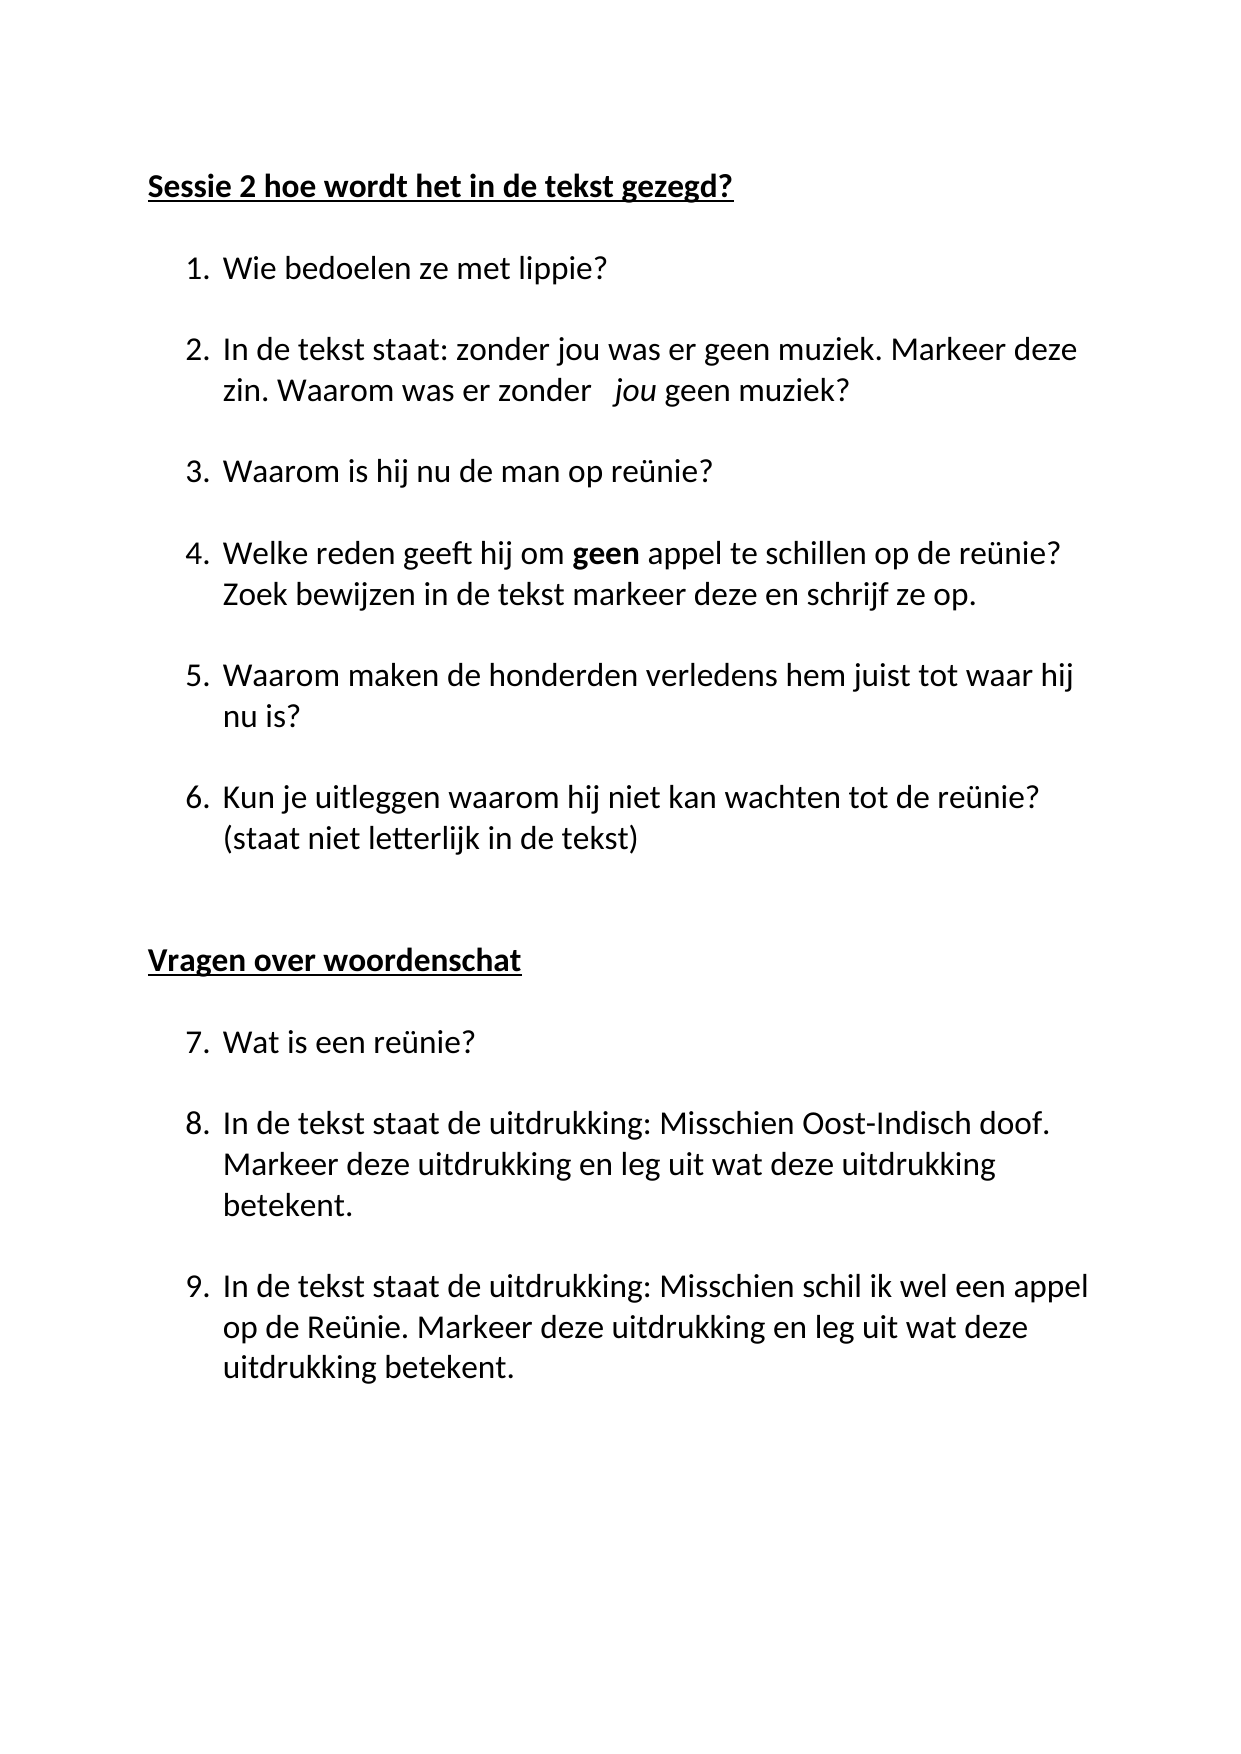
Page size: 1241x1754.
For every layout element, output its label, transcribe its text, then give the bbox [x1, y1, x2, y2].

list Wie bedoelen ze met lippie? [185, 247, 1093, 287]
list In de tekst staat de uitdrukking: Misschien Oost-Indisch doof. Markeer deze uitdrukking en leg uit wat deze uitdrukking betekent. [185, 1102, 1093, 1224]
list Kun je uitleggen waarom hij niet kan wachten tot de reünie? (staat niet letterlijk in de tekst) [185, 776, 1093, 858]
list Waarom is hij nu de man op reünie? [185, 450, 1093, 491]
text Vragen over woordenschat [148, 939, 1093, 980]
list Waarom maken de honderden verledens hem juist tot waar hij nu is? [185, 654, 1093, 736]
list In de tekst staat de uitdrukking: Misschien schil ik wel een appel op de Reünie. Markeer deze uitdrukking en leg uit wat deze uitdrukking betekent. [185, 1265, 1093, 1387]
text Sessie 2 hoe wordt het in de tekst gezegd? [148, 165, 1093, 206]
list Wat is een reünie? [185, 1021, 1093, 1061]
list Welke reden geeft hij om geen appel te schillen op de reünie? Zoek bewijzen in de tekst markeer deze en schrijf ze op. [185, 532, 1093, 613]
list In de tekst staat: zonder jou was er geen muziek. Markeer deze zin. Waarom was er zonder jou geen muziek? [185, 328, 1093, 410]
